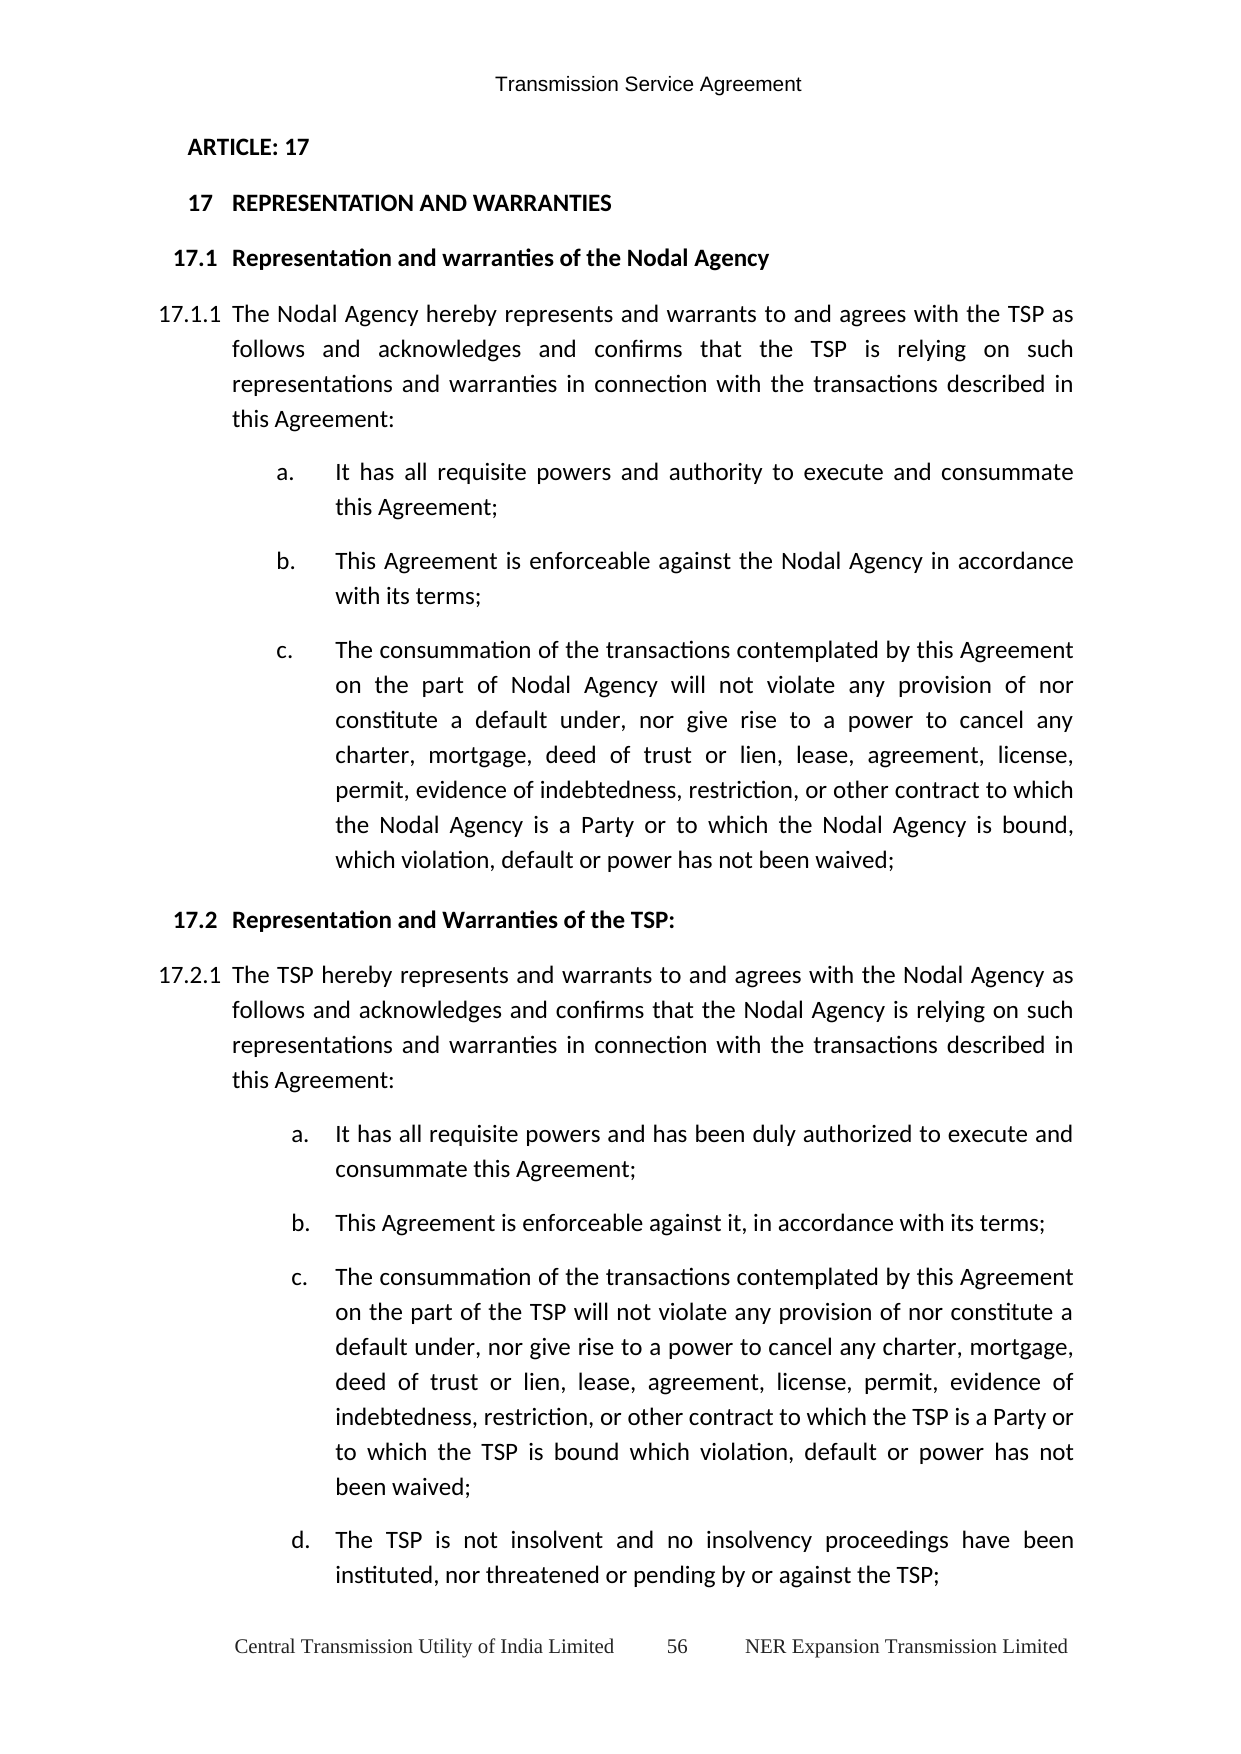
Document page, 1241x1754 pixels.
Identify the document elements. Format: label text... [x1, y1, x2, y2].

subtitle Representation and Warranties [187, 187, 1075, 217]
subtitle The Nodal Agency hereby represents and warrants to and agrees with the TSP as follows and acknowledges and confirms that the TSP is relying on such representations and warranties in connection with the transactions described in this Agreement: [158, 298, 1075, 433]
text ARTICLE: 17 [187, 131, 1075, 162]
list The consummation of the transactions contemplated by this Agreement on the part of the TSP will not violate any provision of nor constitute a default under, nor give rise to a power to cancel any charter, mortgage, deed of trust or lien, lease, agreement, license, permit, evidence of indebtedness, restriction, or other contract to which the TSP is a Party or to which the TSP is bound which violation, default or power has not been waived; [291, 1261, 1075, 1501]
subtitle The TSP hereby represents and warrants to and agrees with the Nodal Agency as follows and acknowledges and confirms that the Nodal Agency is relying on such representations and warranties in connection with the transactions described in this Agreement: [158, 959, 1075, 1095]
subtitle Representation and Warranties of the TSP: [173, 904, 1075, 934]
subtitle Representation and warranties of the Nodal Agency [173, 242, 1075, 273]
list The consummation of the transactions contemplated by this Agreement on the part of Nodal Agency will not violate any provision of nor constitute a default under, nor give rise to a power to cancel any charter, mortgage, deed of trust or lien, lease, agreement, license, permit, evidence of indebtedness, restriction, or other contract to which the Nodal Agency is a Party or to which the Nodal Agency is bound, which violation, default or power has not been waived; [276, 634, 1075, 874]
list This Agreement is enforceable against it, in accordance with its terms; [291, 1207, 1075, 1238]
list This Agreement is enforceable against the Nodal Agency in accordance with its terms; [276, 545, 1075, 611]
list It has all requisite powers and authority to execute and consummate this Agreement; [276, 457, 1075, 522]
list The TSP is not insolvent and no insolvency proceedings have been instituted, nor threatened or pending by or against the TSP; [291, 1524, 1075, 1590]
list It has all requisite powers and has been duly authorized to execute and consummate this Agreement; [291, 1118, 1075, 1184]
